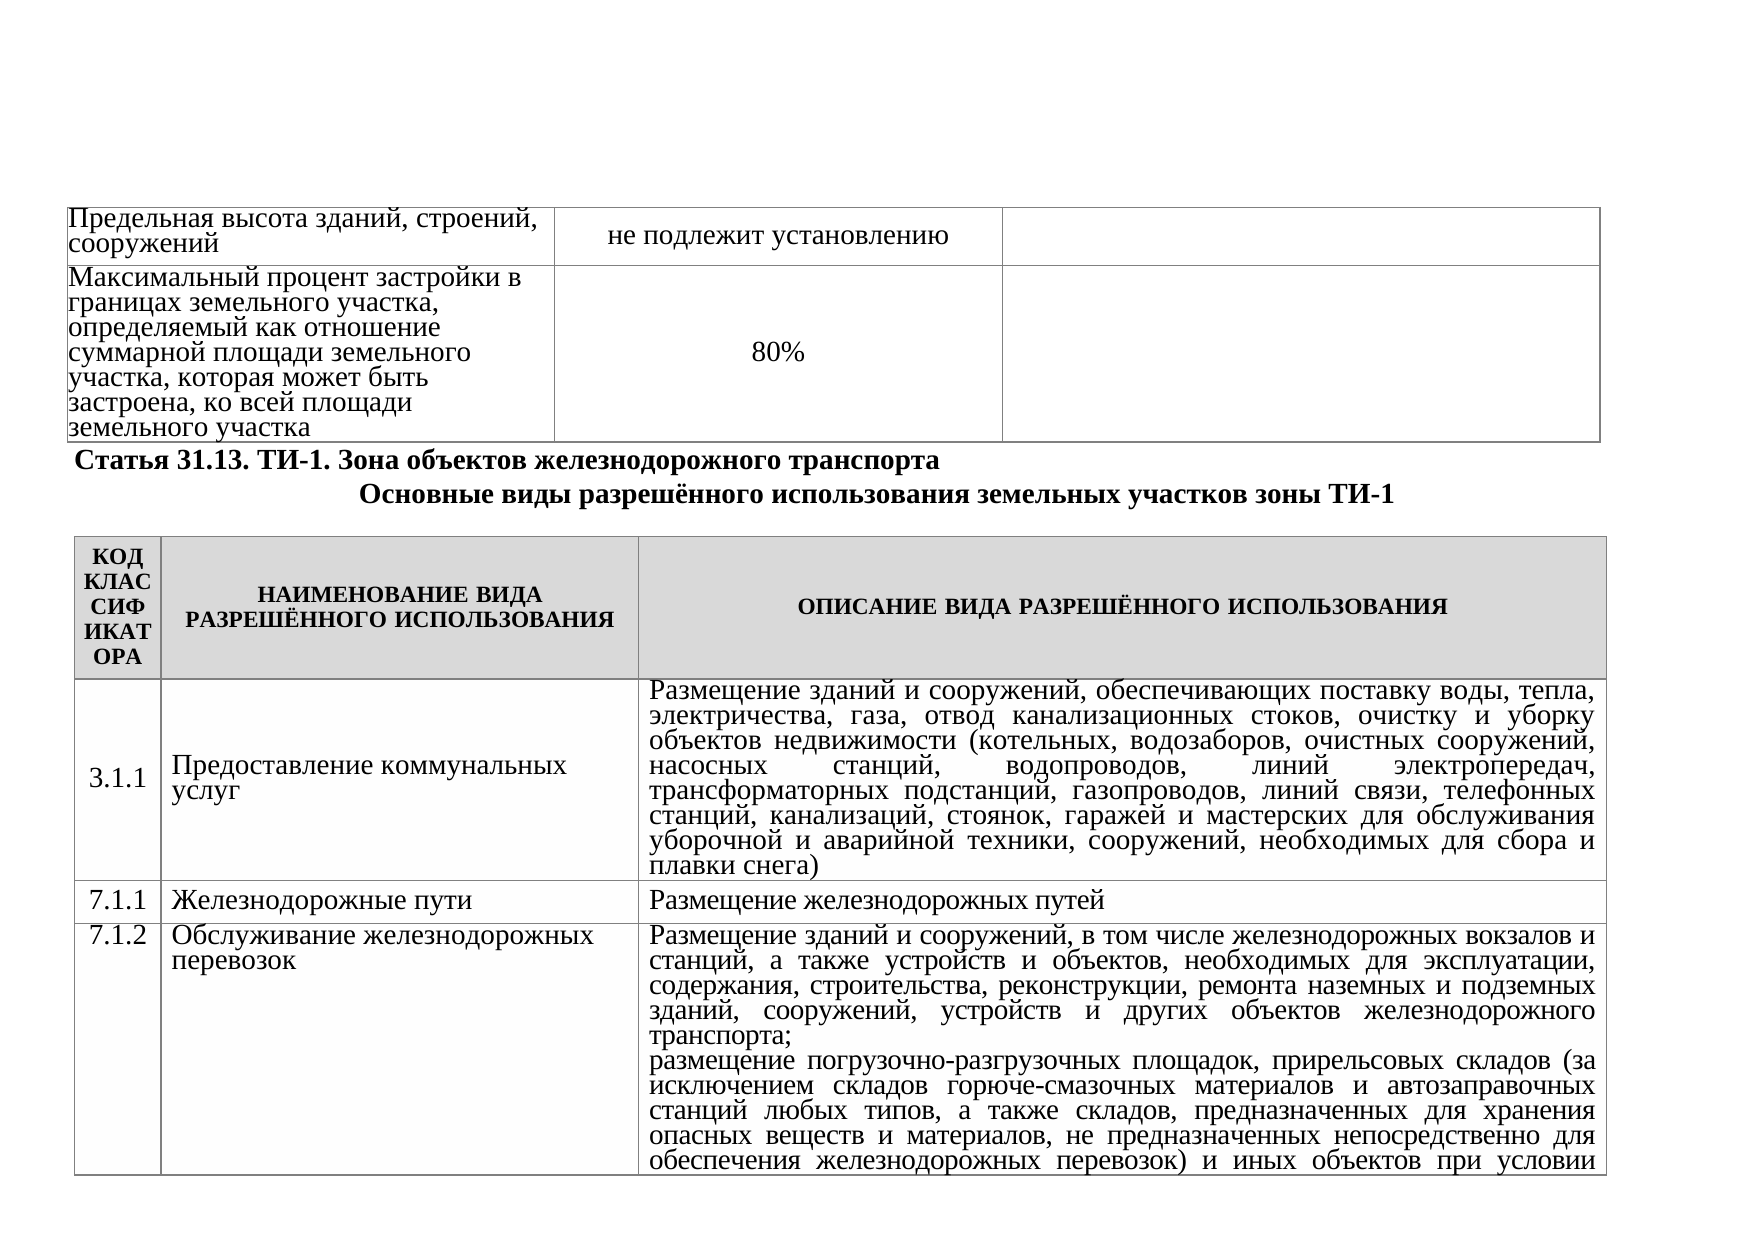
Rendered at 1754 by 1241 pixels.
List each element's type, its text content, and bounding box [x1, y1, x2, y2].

table_cell [1003, 208, 1599, 265]
table_cell Железнодорожные пути [162, 881, 638, 923]
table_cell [639, 924, 1606, 1174]
table_cell [1003, 266, 1599, 441]
table_cell Максимальный процент застройки в границах земельного участка, определяемый как отношение суммарной площади земельного участка, которая может быть застроена, ко всей площади земельного участка [68, 266, 554, 441]
table_cell 3.1.1 [75, 680, 160, 880]
text Статья 31.13. ТИ-1. Зона объектов железнодорожного транспорта [74, 442, 1606, 476]
table_header наименование вида разрешённого использования [162, 537, 638, 678]
table_cell Предельная высота зданий, строений, сооружений [68, 208, 554, 265]
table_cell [162, 924, 638, 1174]
table_header описание вида разрешённого использования [639, 537, 1606, 678]
table_cell 7.1.2 [75, 924, 160, 1174]
table_cell Предоставление коммунальных услуг [162, 680, 638, 880]
text Основные виды разрешённого использования земельных участков зоны ТИ-1 [74, 476, 1606, 509]
table_header код классификатора [75, 537, 160, 678]
table_cell Размещение железнодорожных путей [639, 881, 1606, 923]
table_cell 7.1.1 [75, 881, 160, 923]
table_cell Размещение зданий и сооружений, обеспечивающих поставку воды, тепла, электричества, газа, отвод канализационных стоков, очистку и уборку объектов недвижимости (котельных, водозаборов, очистных сооружений, насосных станций, водопроводов, линий электропередач, трансформаторных подстанций, газопроводов, линий связи, телефонных станций, канализаций, стоянок, гаражей и мастерских для обслуживания уборочной и аварийной техники, сооружений, необходимых для сбора и плавки снега) [639, 680, 1606, 880]
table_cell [555, 208, 1002, 265]
table_cell 80% [555, 266, 1002, 441]
